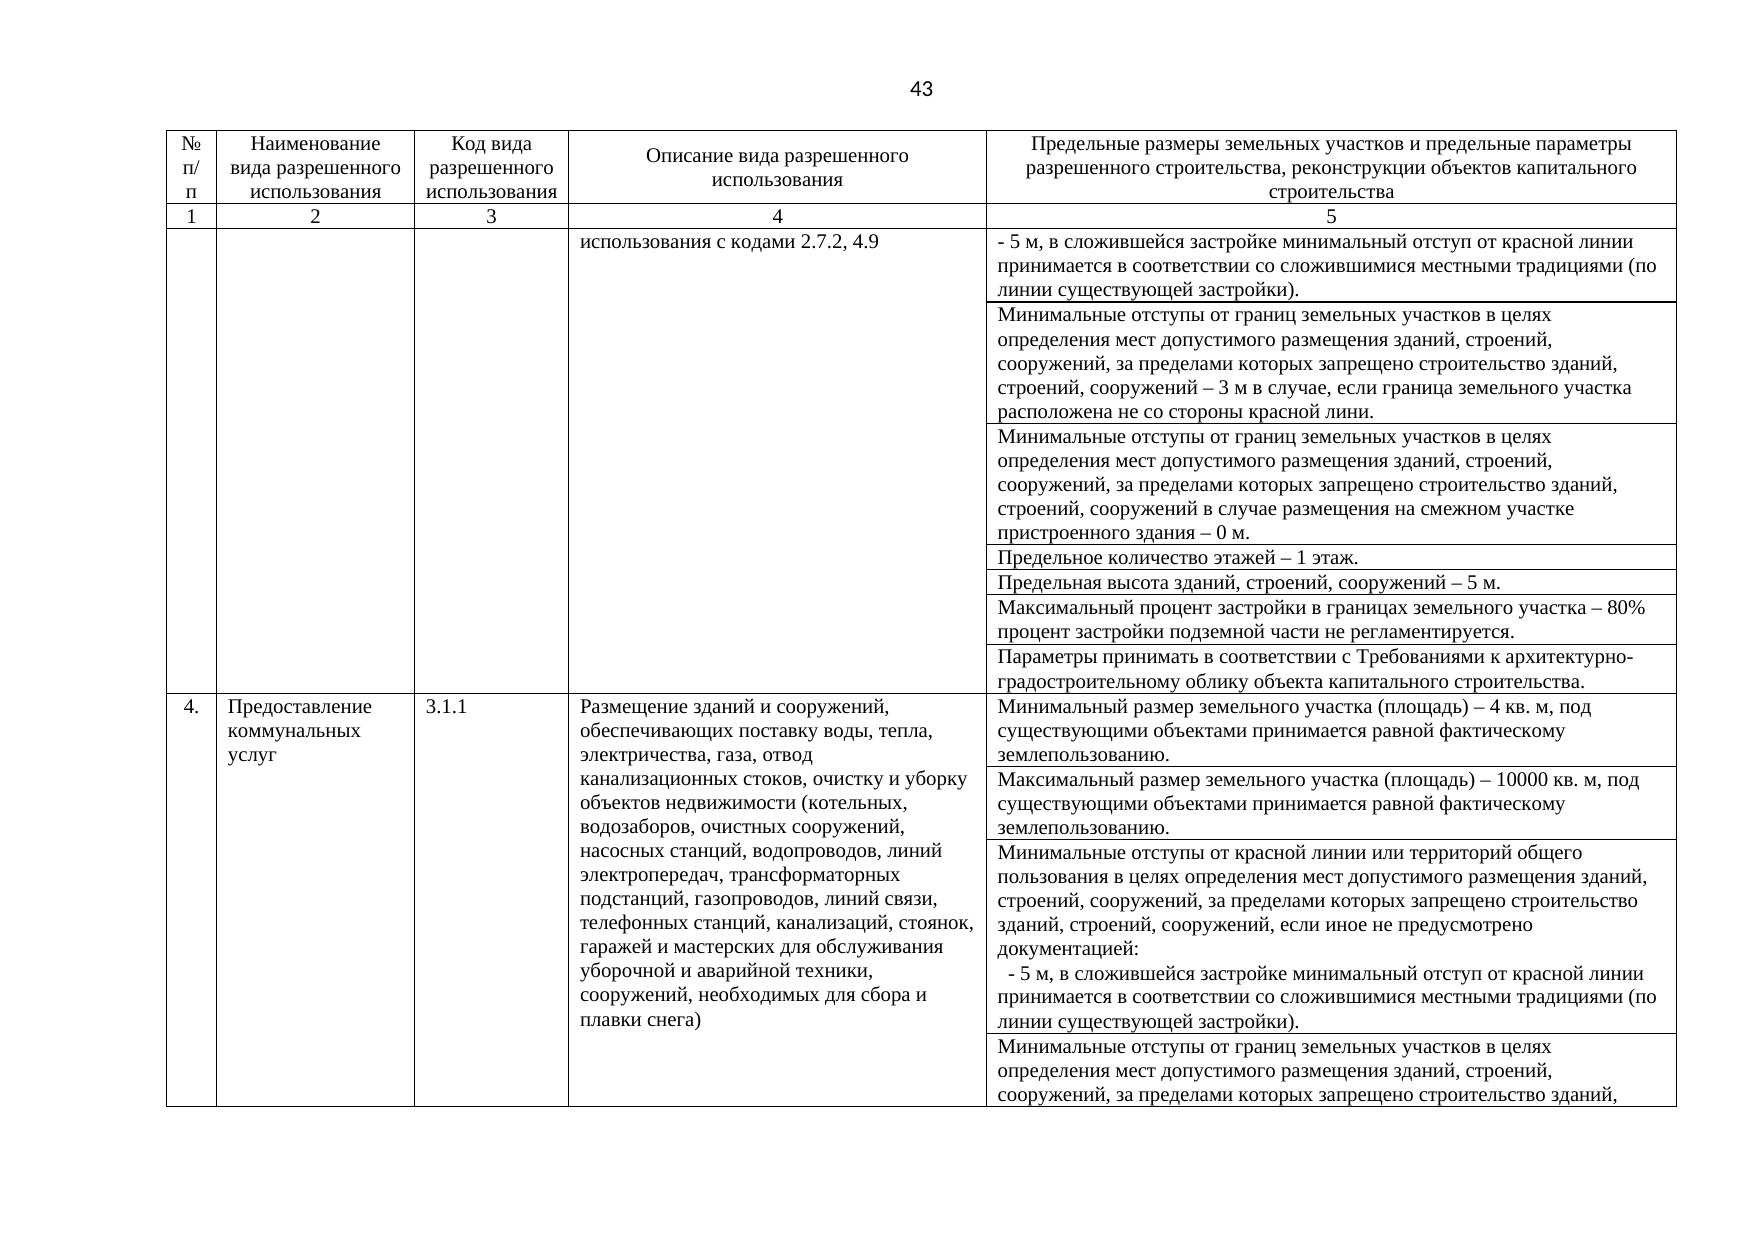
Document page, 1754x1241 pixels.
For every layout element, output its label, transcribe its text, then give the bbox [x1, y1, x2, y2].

table_cell Максимальный процент застройки в границах земельного участка – 80% процент застройки подземной части не регламентируется. [987, 595, 1676, 643]
table_cell Размещение зданий и сооружений, обеспечивающих поставку воды, тепла, электричества, газа, отвод канализационных стоков, очистку и уборку объектов недвижимости (котельных, водозаборов, очистных сооружений, насосных станций, водопроводов, линий электропередач, трансформаторных подстанций, газопроводов, линий связи, телефонных станций, канализаций, стоянок, гаражей и мастерских для обслуживания уборочной и аварийной техники, сооружений, необходимых для сбора и плавки снега) [569, 694, 986, 1106]
table_cell Предельное количество этажей – 1 этаж. [987, 545, 1676, 569]
table_cell Минимальные отступы от границ земельных участков в целях определения мест допустимого размещения зданий, строений, сооружений, за пределами которых запрещено строительство зданий, строений, сооружений в случае размещения на смежном участке пристроенного здания – 0 м. [987, 424, 1676, 544]
table_cell 4 [569, 204, 986, 228]
table_cell 5 [987, 204, 1676, 228]
table_cell 3.1.1 [415, 694, 568, 1106]
table_cell Минимальные отступы от границ земельных участков в целях определения мест допустимого размещения зданий, строений, сооружений, за пределами которых запрещено строительство зданий, строений, сооружений – 3 м в случае, если граница земельного участка расположена не со стороны красной лини. [987, 303, 1676, 423]
table_header № п/п [167, 131, 216, 203]
table_cell Параметры принимать в соответствии с Требованиями к архитектурно-градостроительному облику объекта капитального строительства. [987, 645, 1676, 693]
table_header Код вида разрешенного использования [415, 131, 568, 203]
table_cell 3 [415, 204, 568, 228]
table_cell Минимальный размер земельного участка (площадь) – 4 кв. м, под существующими объектами принимается равной фактическому землепользованию. [987, 694, 1676, 766]
table_header Описание вида разрешенного использования [569, 131, 986, 203]
table_cell Максимальный размер земельного участка (площадь) – 10000 кв. м, под существующими объектами принимается равной фактическому землепользованию. [987, 767, 1676, 839]
table_header Наименование вида разрешенного использования [217, 131, 414, 203]
table_cell Предоставление коммунальных услуг [217, 694, 414, 1106]
table_cell 4. [167, 694, 216, 1106]
table_header Предельные размеры земельных участков и предельные параметры разрешенного строительства, реконструкции объектов капитального строительства [987, 131, 1676, 203]
table_cell 1 [167, 204, 216, 228]
table_cell 2 [217, 204, 414, 228]
table_cell Предельная высота зданий, строений, сооружений – 5 м. [987, 570, 1676, 594]
